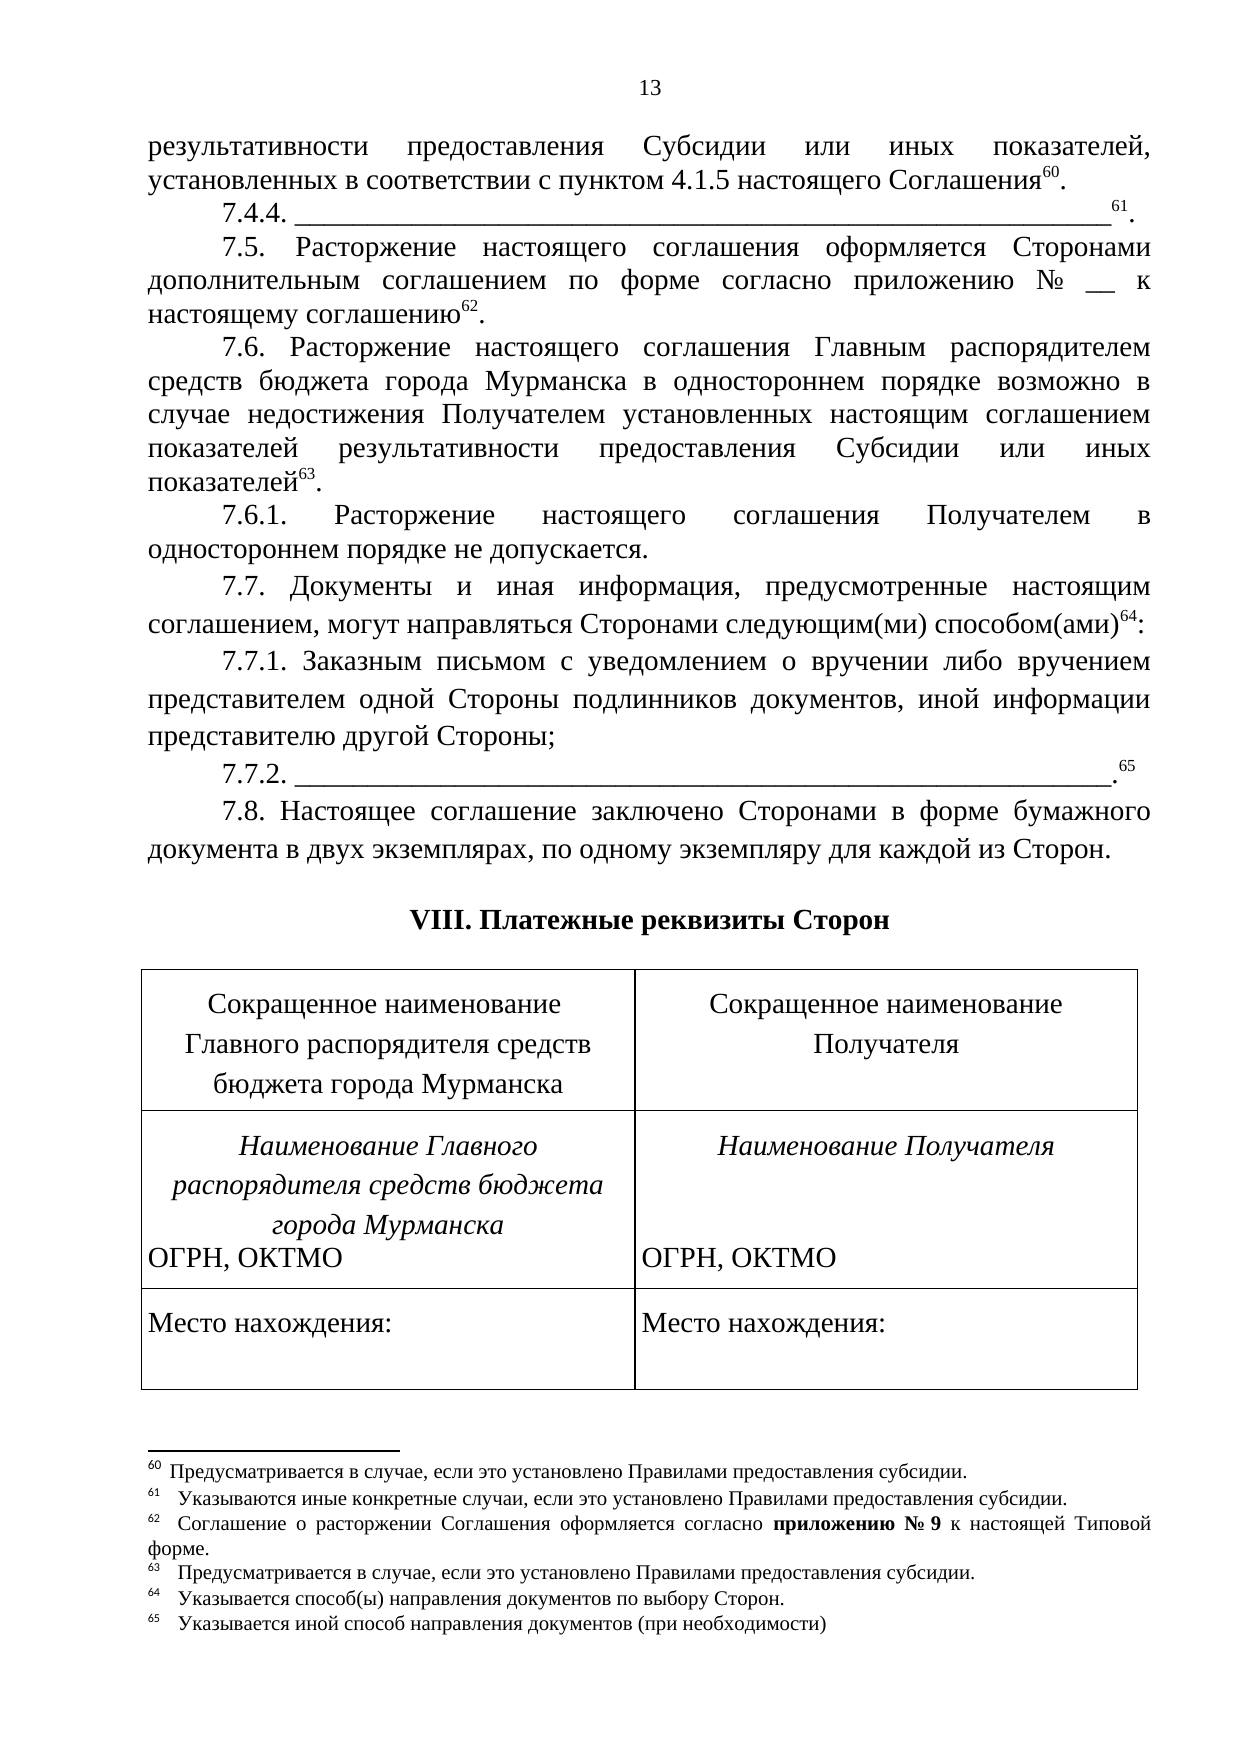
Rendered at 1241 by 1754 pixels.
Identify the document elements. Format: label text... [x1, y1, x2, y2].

table_cell Место нахождения: [636, 1289, 1137, 1389]
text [148, 128, 1152, 195]
table_cell Наименование Получателя ОГРН, ОКТМО [636, 1111, 1137, 1287]
text VIII. Платежные реквизиты Сторон [148, 902, 1152, 935]
text 7.6. Расторжение настоящего соглашения Главным распорядителем средств бюджета города Мурманска в одностороннем порядке возможно в случае недостижения Получателем установленных настоящим соглашением показателей результативности предоставления Субсидии или иных показателей. [148, 329, 1152, 497]
text 7.8. Настоящее соглашение заключено Сторонами в форме бумажного документа в двух экземплярах, по одному экземпляру для каждой из Сторон. [148, 789, 1152, 864]
text 7.7.2. ________________________________________________________. [148, 752, 1152, 789]
text 7.5. Расторжение настоящего соглашения оформляется Сторонами дополнительным соглашением по форме согласно приложению № __ к настоящему соглашению. [148, 229, 1152, 329]
table_header Сокращенное наименование Получателя [636, 970, 1137, 1110]
text 7.4.4. ________________________________________________________. [148, 195, 1152, 229]
text 7.7.1. Заказным письмом с уведомлением о вручении либо вручением представителем одной Стороны подлинников документов, иной информации представителю другой Стороны; [148, 639, 1152, 752]
table_cell Место нахождения: [142, 1289, 634, 1389]
table_cell Наименование Главного распорядителя средств бюджета города Мурманска ОГРН, ОКТМО [142, 1111, 634, 1287]
text 7.7. Документы и иная информация, предусмотренные настоящим соглашением, могут направляться Сторонами следующим(ми) способом(ами): [148, 564, 1152, 639]
text 7.6.1. Расторжение настоящего соглашения Получателем в одностороннем порядке не допускается. [148, 497, 1152, 564]
table_header Сокращенное наименование Главного распорядителя средств бюджета города Мурманска [142, 970, 634, 1110]
